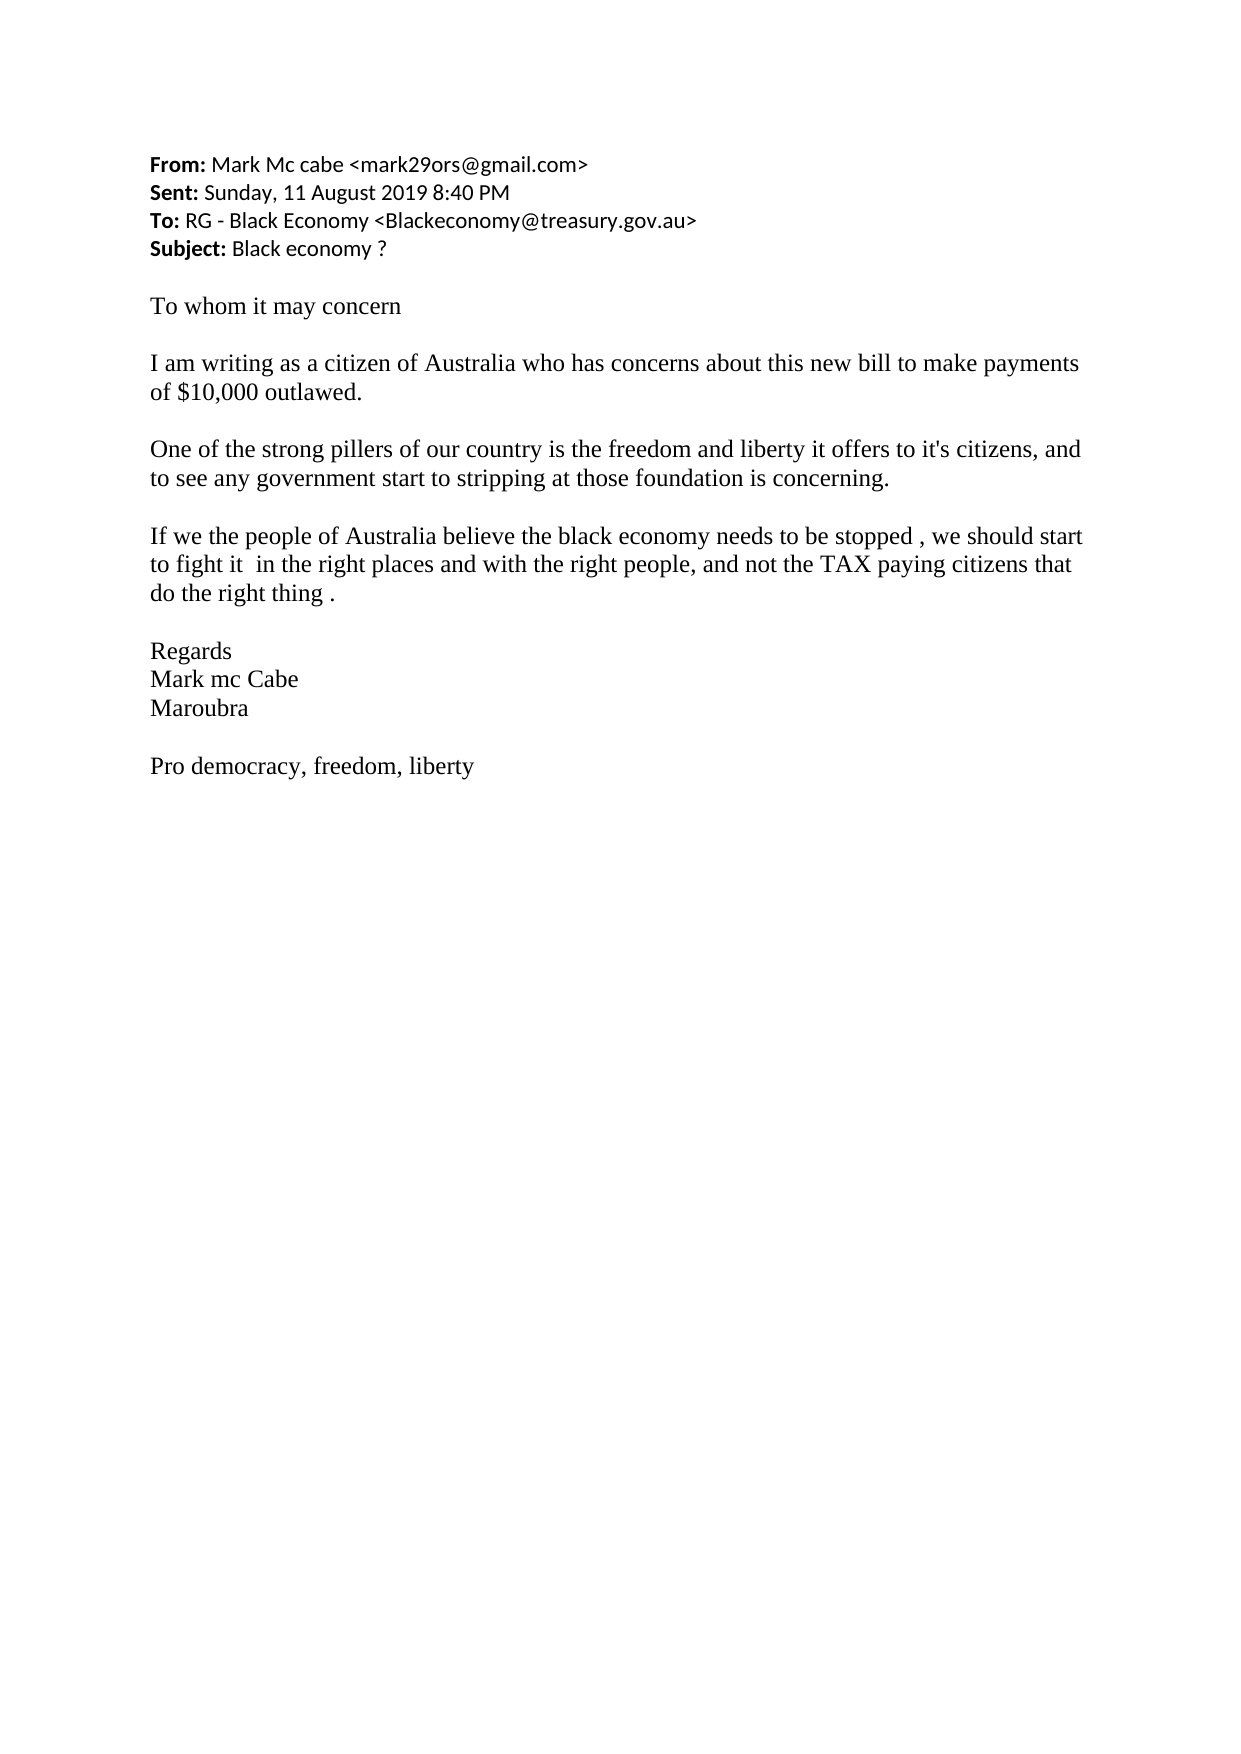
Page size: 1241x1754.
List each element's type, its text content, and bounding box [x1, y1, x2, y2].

text Mark mc Cabe [150, 664, 1090, 693]
text One of the strong pillers of our country is the freedom and liberty it offers to it's citizens, and to see any government start to stripping at those foundation is concerning. [150, 434, 1090, 492]
text Regards [150, 636, 1090, 664]
text Pro democracy, freedom, liberty [150, 751, 1090, 779]
text From: Mark Mc cabe <mark29ors@gmail.com> Sent: Sunday, 11 August 2019 8:40 PM To: RG - Black Economy <Blackeconomy@treasury.gov.au> Subject: Black economy ? [150, 150, 1090, 262]
text If we the people of Australia believe the black economy needs to be stopped , we should start to fight it in the right places and with the right people, and not the TAX paying citizens that do the right thing . [150, 521, 1090, 607]
text Maroubra [150, 693, 1090, 722]
text I am writing as a citizen of Australia who has concerns about this new bill to make payments of $10,000 outlawed. [150, 348, 1090, 406]
text To whom it may concern [150, 291, 1090, 319]
